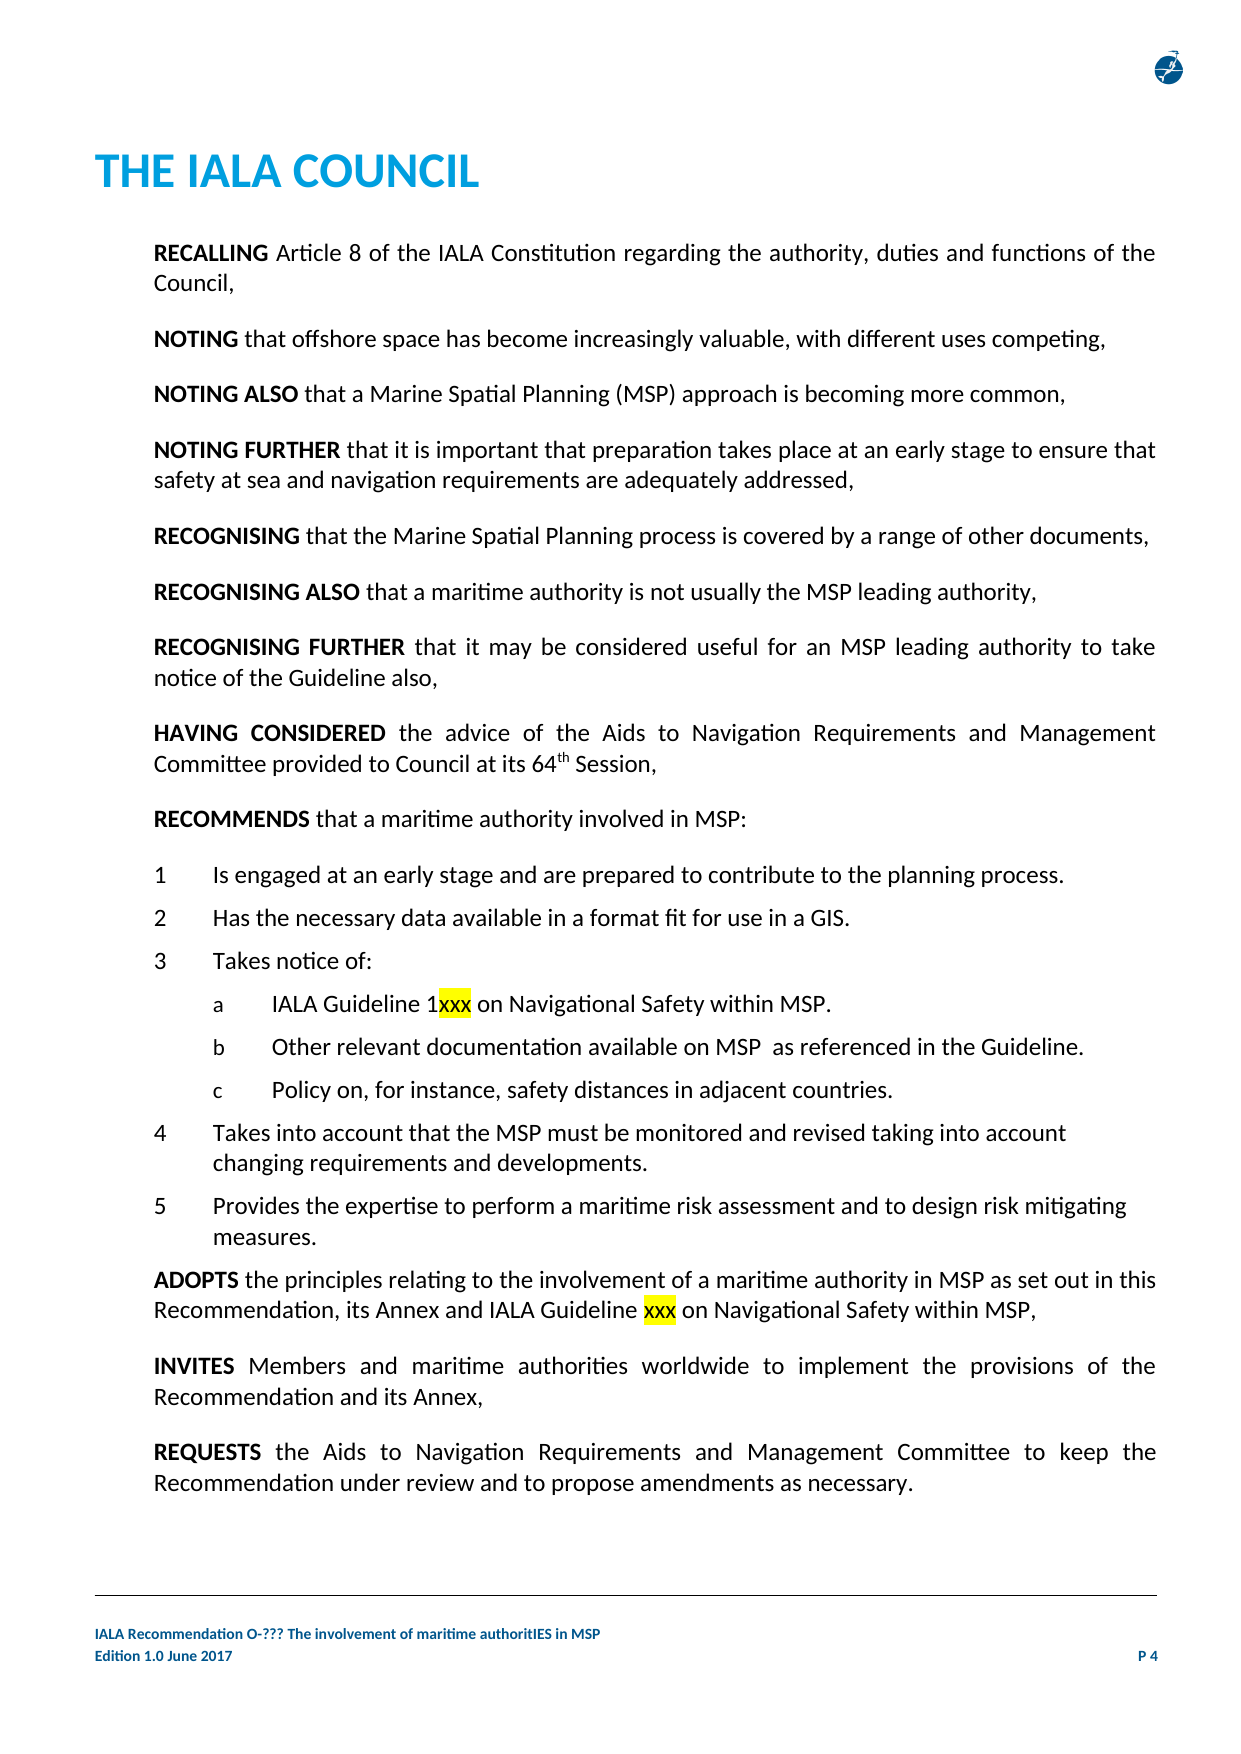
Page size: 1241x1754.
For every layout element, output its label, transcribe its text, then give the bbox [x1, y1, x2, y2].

text NOTING that offshore space has become increasingly valuable, with different uses competing, [153, 323, 1157, 354]
text INVITES Members and maritime authorities worldwide to implement the provisions of the Recommendation and its Annex, [153, 1350, 1157, 1411]
list IALA Guideline 1xxx on Navigational Safety within MSP. [471, 988, 1157, 1018]
picture [1123, 0, 1241, 119]
list Takes notice of: [153, 945, 1157, 975]
text THE IALA COUNCIL [94, 138, 1157, 199]
text RECALLING Article 8 of the IALA Constitution regarding the authority, duties and functions of the Council, [153, 237, 1157, 298]
list Takes into account that the MSP must be monitored and revised taking into account changing requirements and developments. [153, 1117, 1157, 1178]
text NOTING FURTHER that it is important that preparation takes place at an early stage to ensure that safety at sea and navigation requirements are adequately addressed, [153, 434, 1157, 495]
text RECOGNISING ALSO that a maritime authority is not usually the MSP leading authority, [153, 576, 1157, 606]
text HAVING CONSIDERED the advice of the Aids to Navigation Requirements and Management Committee provided to Council at its 64th Session, [153, 717, 1157, 778]
list Is engaged at an early stage and are prepared to contribute to the planning process. [153, 859, 1157, 889]
text ADOPTS the principles relating to the involvement of a maritime authority in MSP as set out in this Recommendation, its Annex and IALA Guideline xxx on Navigational Safety within MSP, [153, 1264, 1157, 1325]
list Policy on, for instance, safety distances in adjacent countries. [213, 1074, 1157, 1104]
text RECOGNISING that the Marine Spatial Planning process is covered by a range of other documents, [153, 520, 1157, 551]
list Provides the expertise to perform a maritime risk assessment and to design risk mitigating measures. [153, 1191, 1157, 1252]
text RECOMMENDS that a maritime authority involved in MSP: [153, 803, 1157, 834]
text NOTING ALSO that a Marine Spatial Planning (MSP) approach is becoming more common, [153, 379, 1157, 409]
list IALA Guideline 1xxx on Navigational Safety within MSP. [213, 988, 439, 1018]
text REQUESTS the Aids to Navigation Requirements and Management Committee to keep the Recommendation under review and to propose amendments as necessary. [153, 1436, 1157, 1497]
list Other relevant documentation available on MSP as referenced in the Guideline. [213, 1031, 1157, 1061]
text RECOGNISING FURTHER that it may be considered useful for an MSP leading authority to take notice of the Guideline also, [153, 631, 1157, 692]
list Has the necessary data available in a format fit for use in a GIS. [153, 902, 1157, 932]
